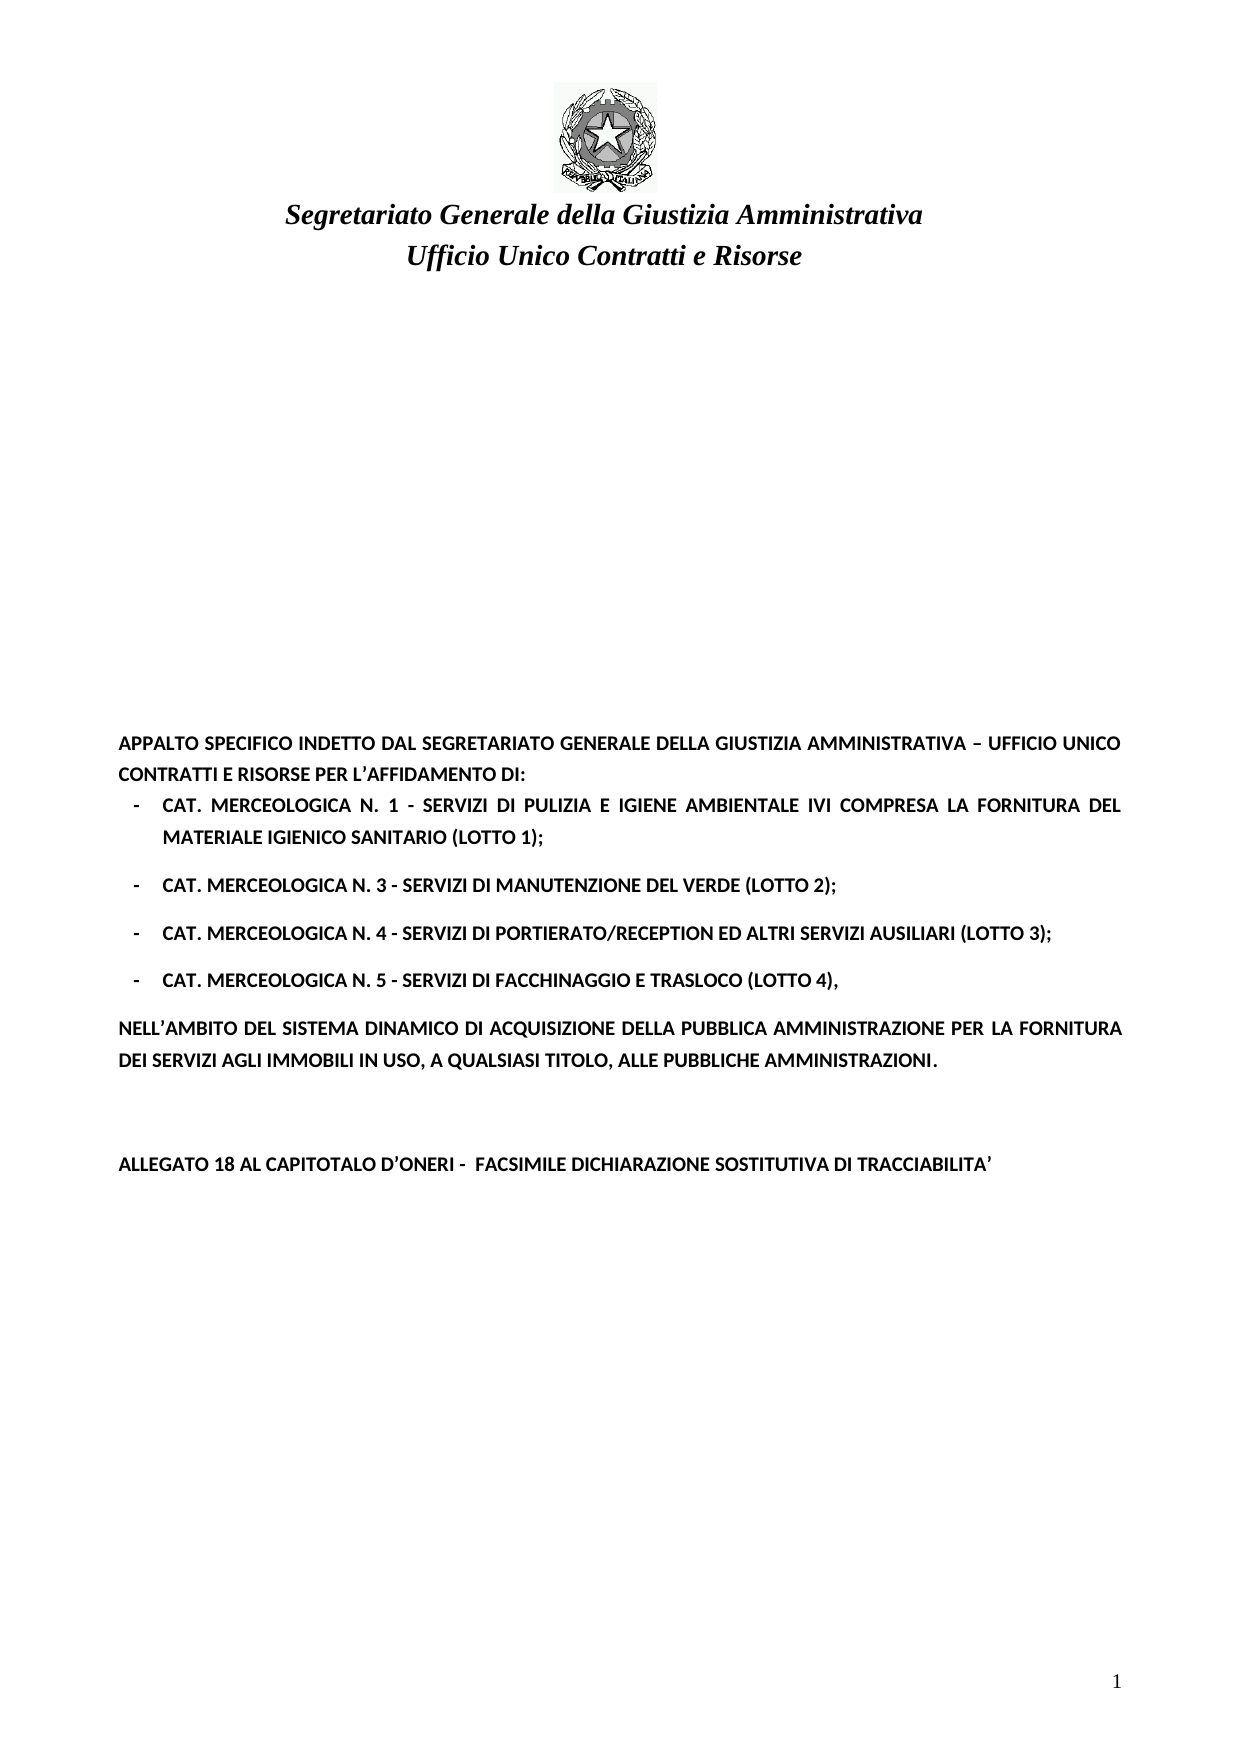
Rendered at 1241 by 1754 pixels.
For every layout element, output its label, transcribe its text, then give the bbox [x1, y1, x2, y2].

text ALLEGATO 18 AL CAPITOTALO D’ONERI - FACSIMILE DICHIARAZIONE SOSTITUTIVA DI TRACCIABILITA’ [89, 1145, 1122, 1178]
text NELL’AMBITO DEL SISTEMA DINAMICO DI ACQUISIZIONE DELLA PUBBLICA AMMINISTRAZIONE PER LA FORNITURA DEI SERVIZI AGLI IMMOBILI IN USO, A QUALSIASI TITOLO, ALLE PUBBLICHE AMMINISTRAZIONI. [118, 1011, 1122, 1073]
list CAT. MERCEOLOGICA N. 5 - SERVIZI DI FACCHINAGGIO E TRASLOCO (LOTTO 4), [118, 963, 1122, 994]
list CAT. MERCEOLOGICA N. 4 - SERVIZI DI PORTIERATO/RECEPTION ED ALTRI SERVIZI AUSILIARI (LOTTO 3); [118, 915, 1122, 946]
text APPALTO SPECIFICO INDETTO DAL SEGRETARIATO GENERALE DELLA GIUSTIZIA AMMINISTRATIVA – UFFICIO UNICO CONTRATTI E RISORSE PER L’AFFIDAMENTO DI: [118, 725, 1122, 788]
list CAT. MERCEOLOGICA N. 1 - SERVIZI DI PULIZIA E IGIENE AMBIENTALE IVI COMPRESA LA FORNITURA DEL MATERIALE IGIENICO SANITARIO (LOTTO 1); [133, 788, 1122, 850]
picture [553, 82, 657, 193]
list CAT. MERCEOLOGICA N. 3 - SERVIZI DI MANUTENZIONE DEL VERDE (LOTTO 2); [118, 867, 1122, 898]
